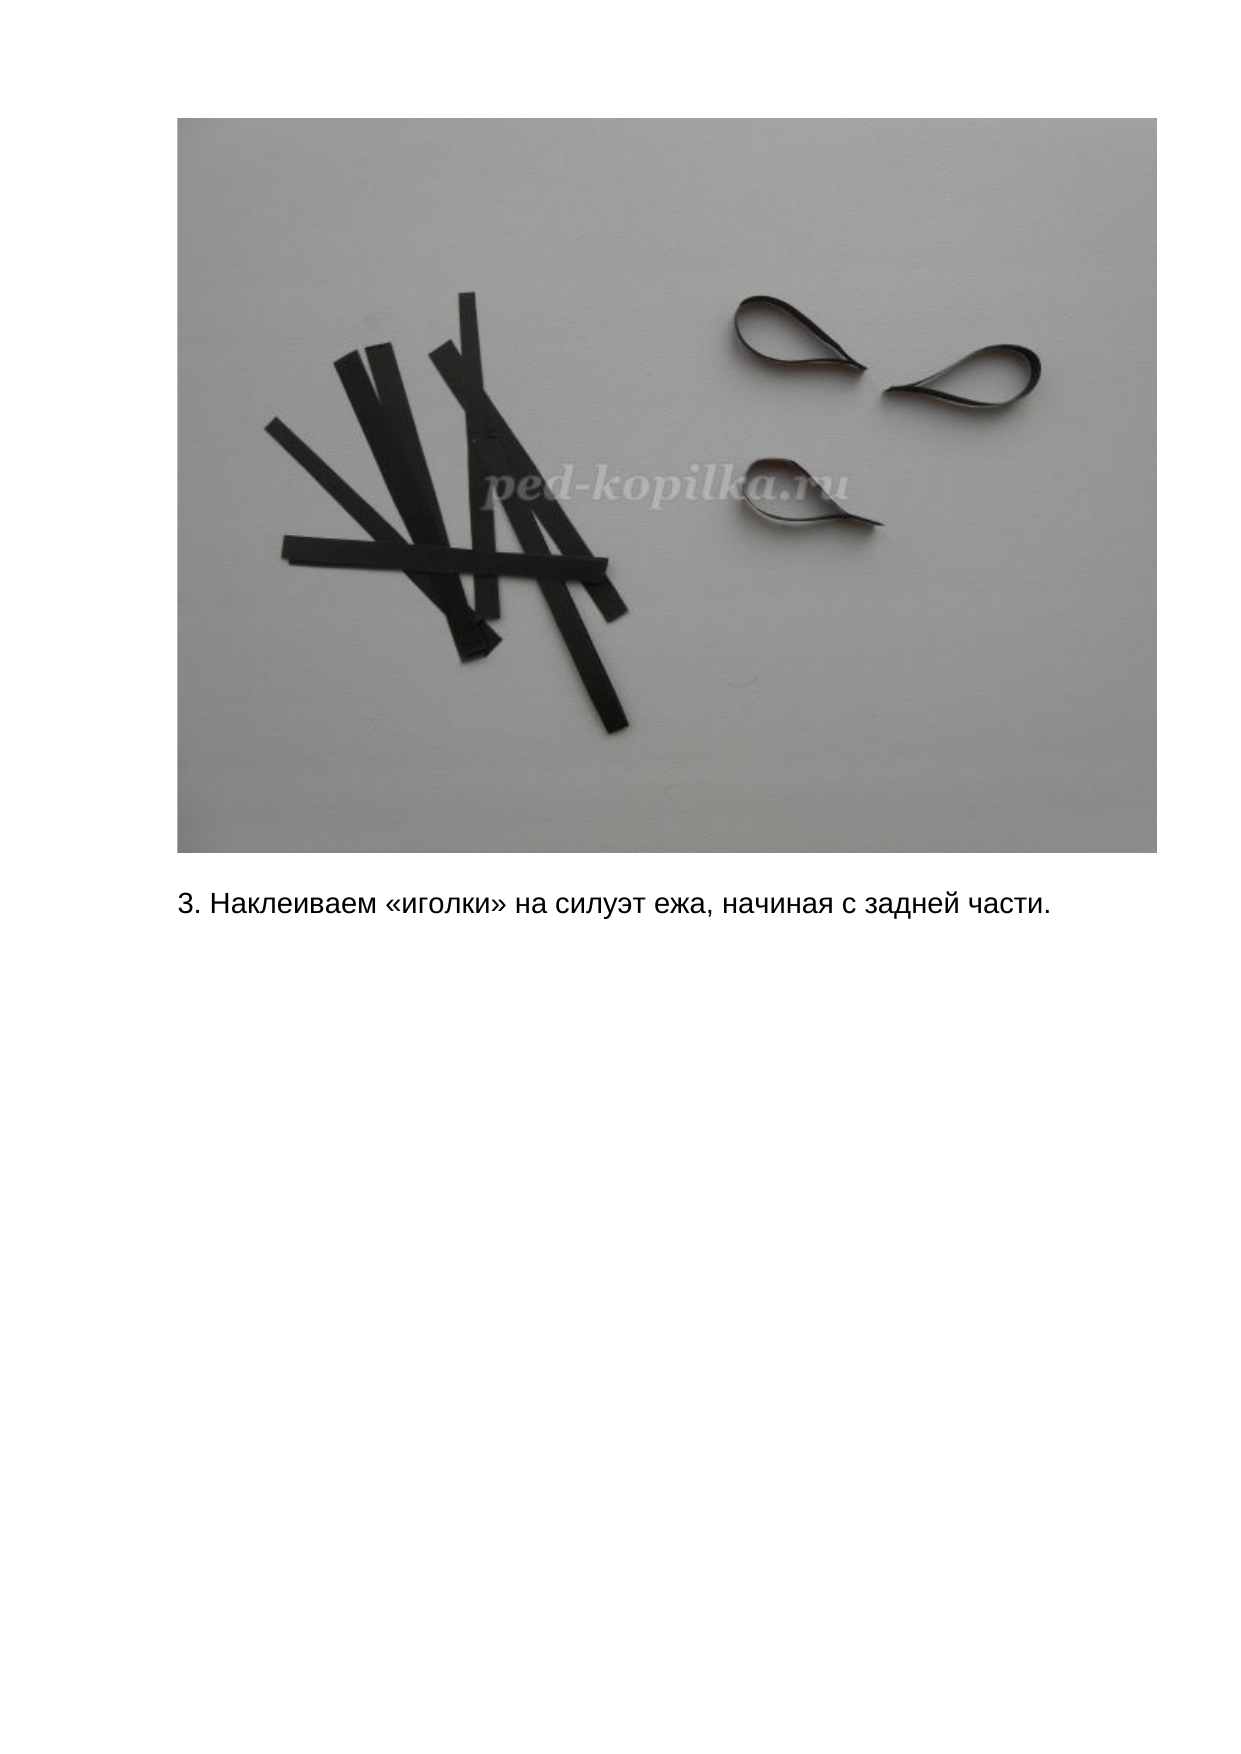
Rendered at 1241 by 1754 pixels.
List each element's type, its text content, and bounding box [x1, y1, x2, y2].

picture [177, 118, 1157, 853]
text 3. Наклеиваем «иголки» на силуэт ежа, начиная с задней части. [177, 853, 1152, 919]
